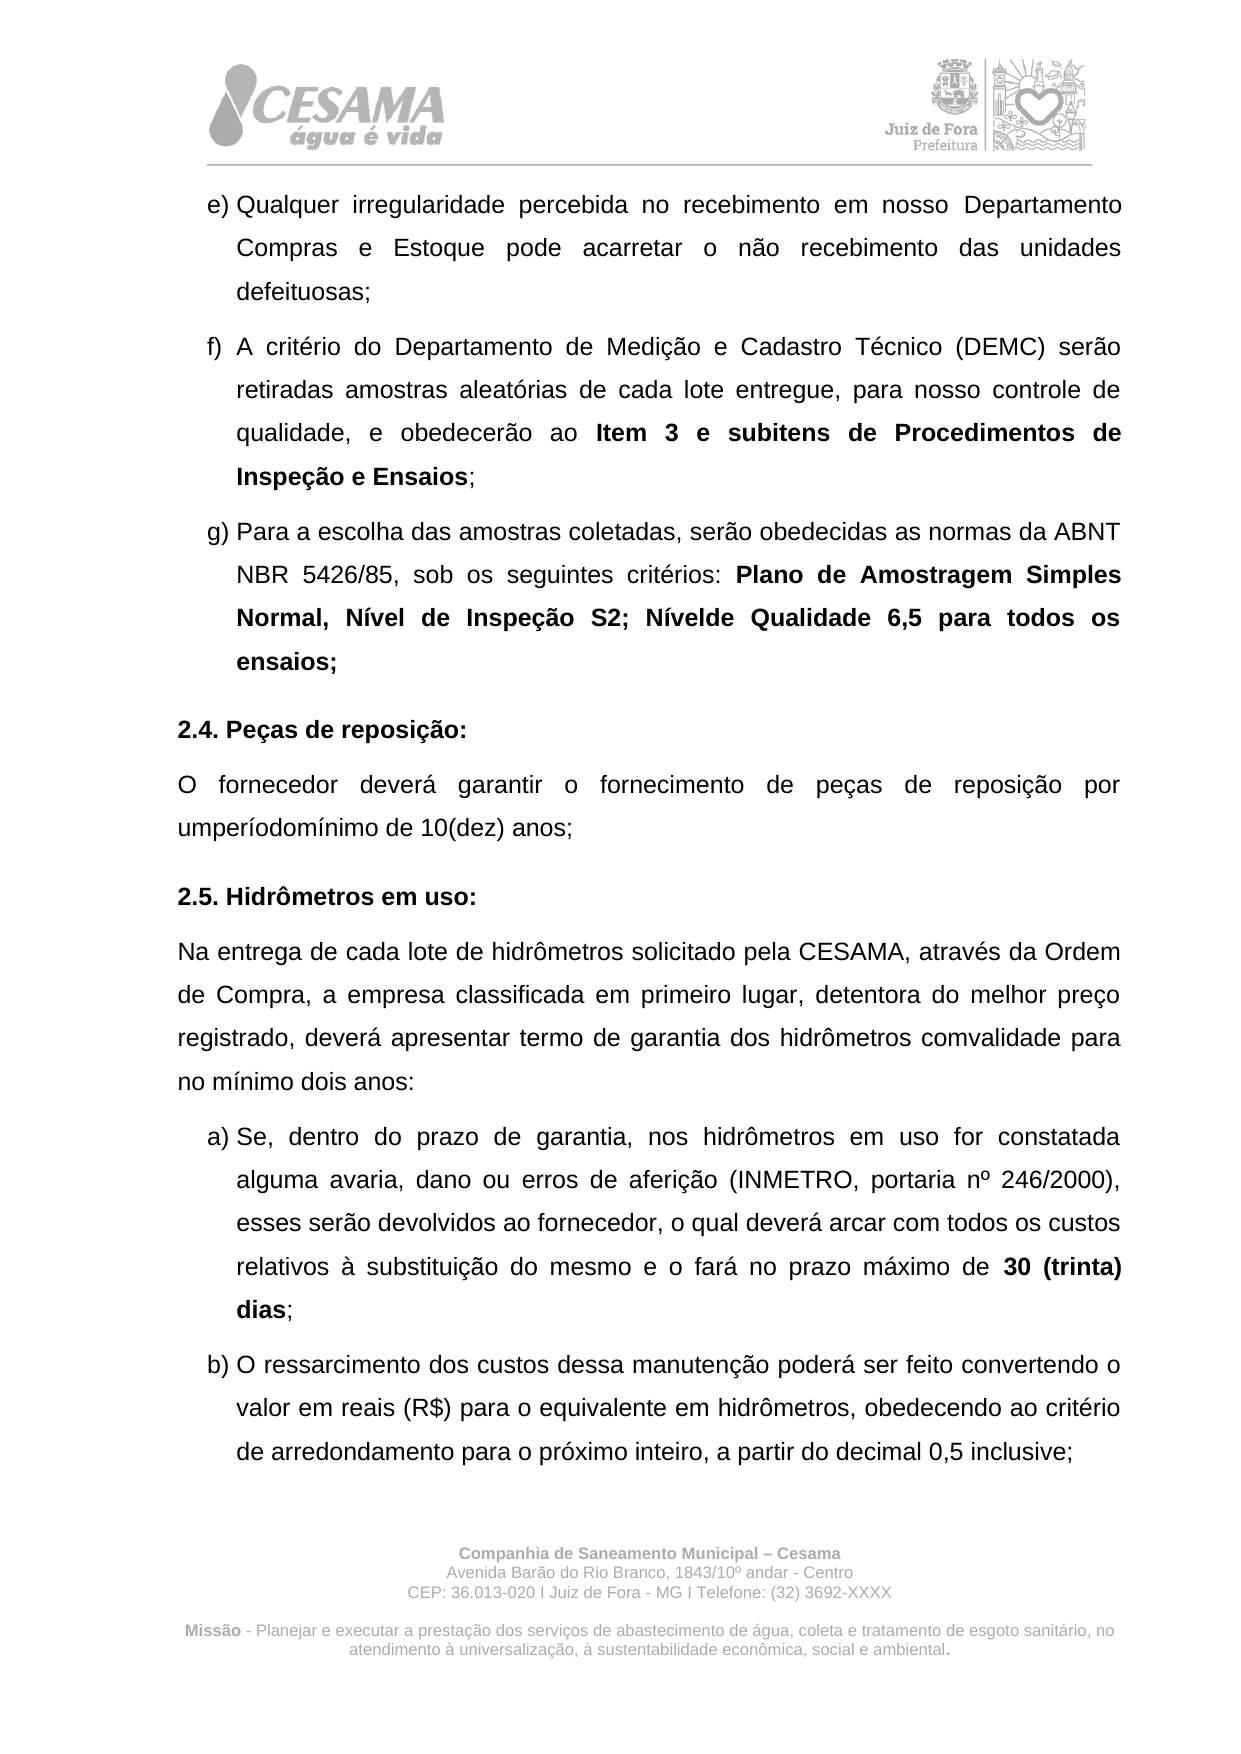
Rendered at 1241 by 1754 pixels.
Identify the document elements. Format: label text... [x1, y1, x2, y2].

text Na entrega de cada lote de hidrômetros solicitado pela CESAMA, através da Ordem de Compra, a empresa classificada em primeiro lugar, detentora do melhor preço registrado, deverá apresentar termo de garantia dos hidrômetros comvalidade para no mínimo dois anos: [177, 937, 1122, 1095]
list O ressarcimento dos custos dessa manutenção poderá ser feito convertendo o valor em reais (R$) para o equivalente em hidrômetros, obedecendo ao critério de arredondamento para o próximo inteiro, a partir do decimal 0,5 inclusive; [207, 1350, 1122, 1465]
list Para a escolha das amostras coletadas, serão obedecidas as normas da ABNT NBR 5426/85, sob os seguintes critérios: Plano de Amostragem Simples Normal, Nível de Inspeção S2; Nívelde Qualidade 6,5 para todos os ensaios; [207, 517, 1122, 675]
list A critério do Departamento de Medição e Cadastro Técnico (DEMC) serão retiradas amostras aleatórias de cada lote entregue, para nosso controle de qualidade, e obedecerão ao Item 3 e subitens de Procedimentos de Inspeção e Ensaios; [207, 332, 1122, 490]
text 2.5. Hidrômetros em uso: [177, 882, 1122, 910]
text O fornecedor deverá garantir o fornecimento de peças de reposição por umperíodomínimo de 10(dez) anos; [177, 770, 1122, 842]
list Se, dentro do prazo de garantia, nos hidrômetros em uso for constatada alguma avaria, dano ou erros de aferição (INMETRO, portaria nº 246/2000), esses serão devolvidos ao fornecedor, o qual deverá arcar com todos os custos relativos à substituição do mesmo e o fará no prazo máximo de 30 (trinta) dias; [207, 1122, 1122, 1323]
list Qualquer irregularidade percebida no recebimento em nosso Departamento Compras e Estoque pode acarretar o não recebimento das unidades defeituosas; [207, 190, 1122, 305]
picture [206, 59, 1093, 166]
text 2.4. Peças de reposição: [177, 715, 1122, 743]
